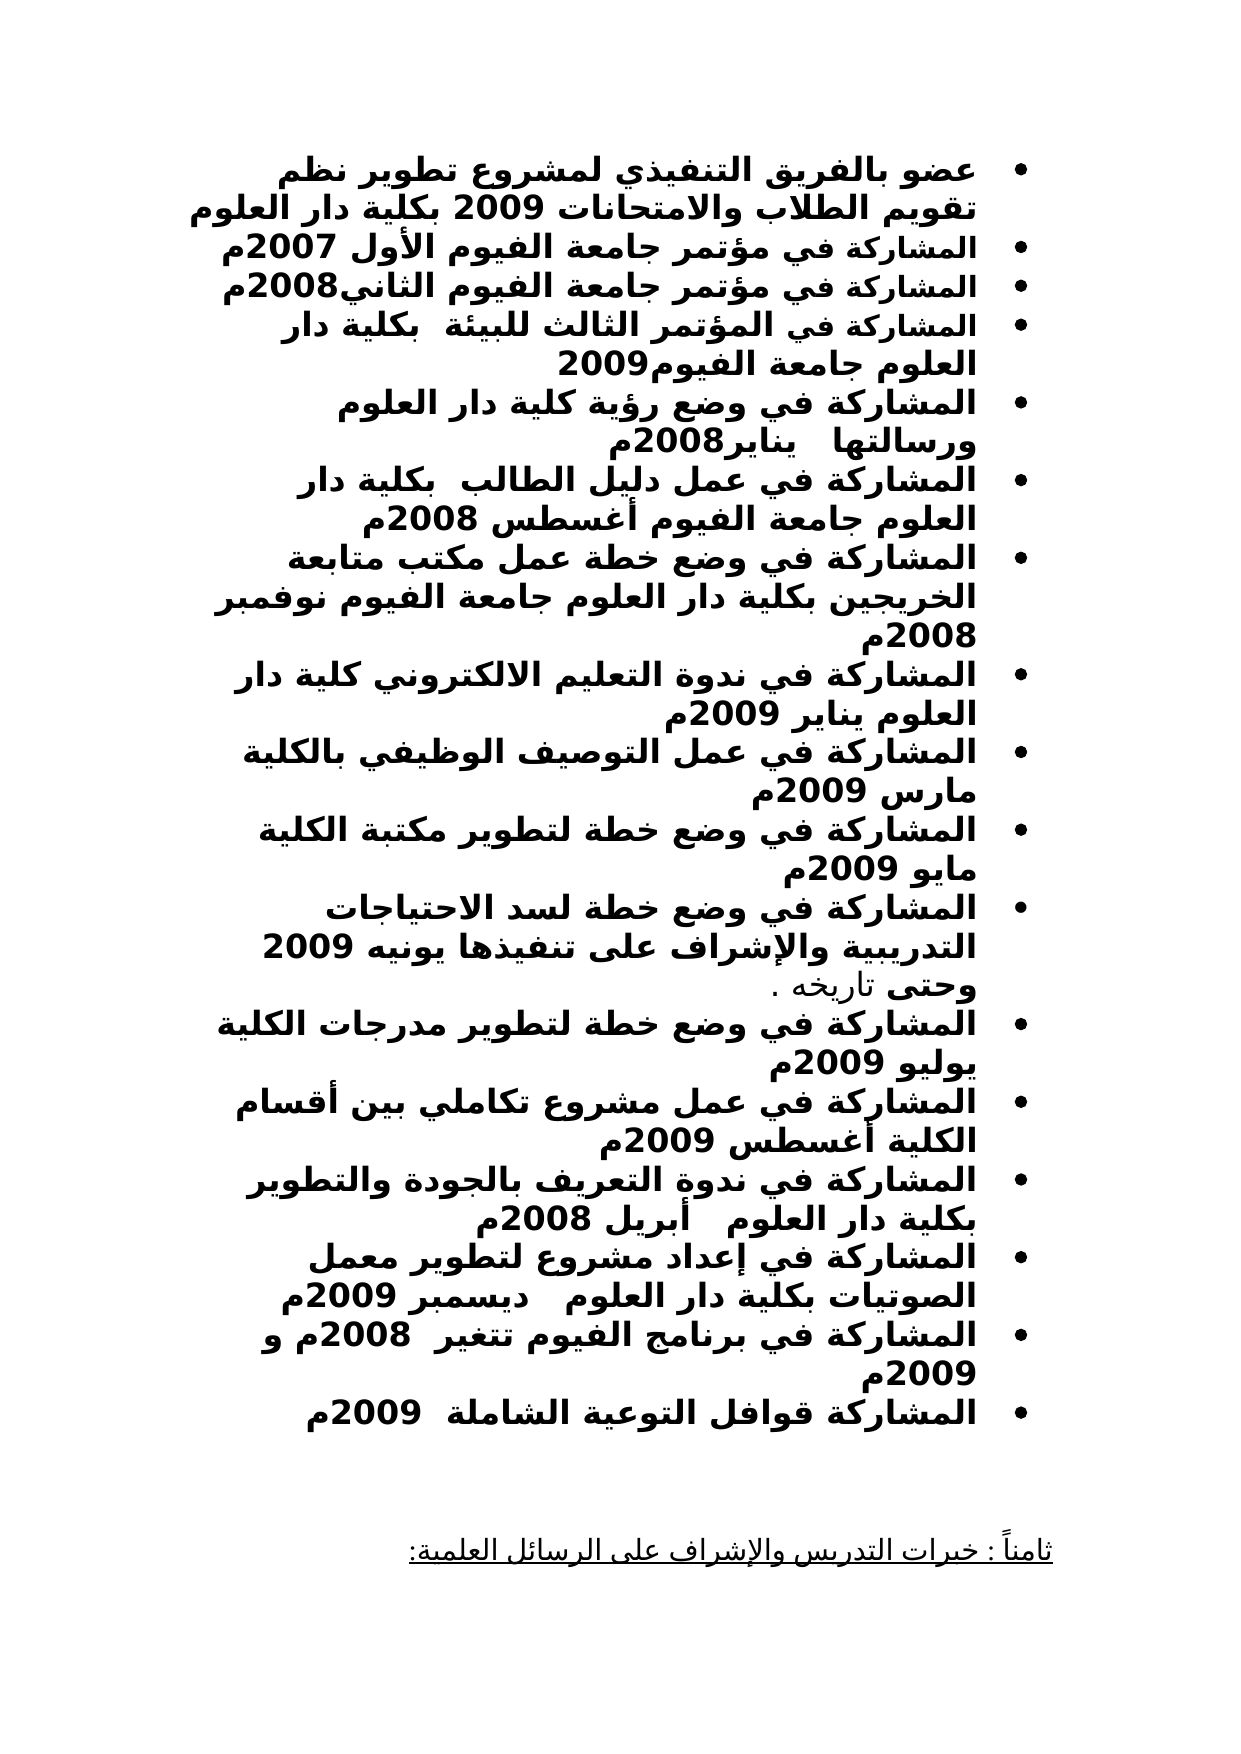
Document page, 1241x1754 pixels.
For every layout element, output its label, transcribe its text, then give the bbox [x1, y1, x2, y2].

list المشاركة في وضع رؤية كلية دار العلوم ورسالتها يناير2008م [187, 383, 1015, 461]
list عضو بالفريق التنفيذي لمشروع تطوير نظم تقويم الطلاب والامتحانات 2009 بكلية دار العلوم [187, 150, 1015, 228]
list المشاركة قوافل التوعية الشاملة 2009م [187, 1393, 1015, 1432]
list المشاركة في مؤتمر جامعة الفيوم الثاني2008م [187, 267, 1015, 305]
list المشاركة في عمل دليل الطالب بكلية دار العلوم جامعة الفيوم أغسطس 2008م [187, 461, 1015, 538]
list المشاركة في ندوة التعريف بالجودة والتطوير بكلية دار العلوم أبريل 2008م [187, 1160, 1015, 1238]
list المشاركة في وضع خطة لتطوير مدرجات الكلية يوليو 2009م [187, 1005, 1015, 1082]
list المشاركة في المؤتمر الثالث للبيئة بكلية دار العلوم جامعة الفيوم2009 [187, 305, 1015, 383]
list المشاركة في برنامج الفيوم تتغير 2008م و2009م [187, 1316, 1015, 1393]
list المشاركة في إعداد مشروع لتطوير معمل الصوتيات بكلية دار العلوم ديسمبر 2009م [187, 1238, 1015, 1316]
list المشاركة في عمل التوصيف الوظيفي بالكلية مارس 2009م [187, 733, 1015, 811]
text ثامناً : خبرات التدريس والإشراف على الرسائل العلمية: [187, 1533, 1053, 1566]
list المشاركة في مؤتمر جامعة الفيوم الأول 2007م [187, 228, 1015, 267]
list المشاركة في وضع خطة لتطوير مكتبة الكلية مايو 2009م [187, 811, 1015, 888]
list المشاركة في وضع خطة عمل مكتب متابعة الخريجين بكلية دار العلوم جامعة الفيوم نوفمبر2008م [187, 538, 1015, 655]
list المشاركة في عمل مشروع تكاملي بين أقسام الكلية أغسطس 2009م [187, 1082, 1015, 1160]
list المشاركة في ندوة التعليم الالكتروني كلية دار العلوم يناير 2009م [187, 655, 1015, 733]
list المشاركة في وضع خطة لسد الاحتياجات التدريبية والإشراف على تنفيذها يونيه 2009 وحتى تاريخه . [187, 888, 1015, 1005]
